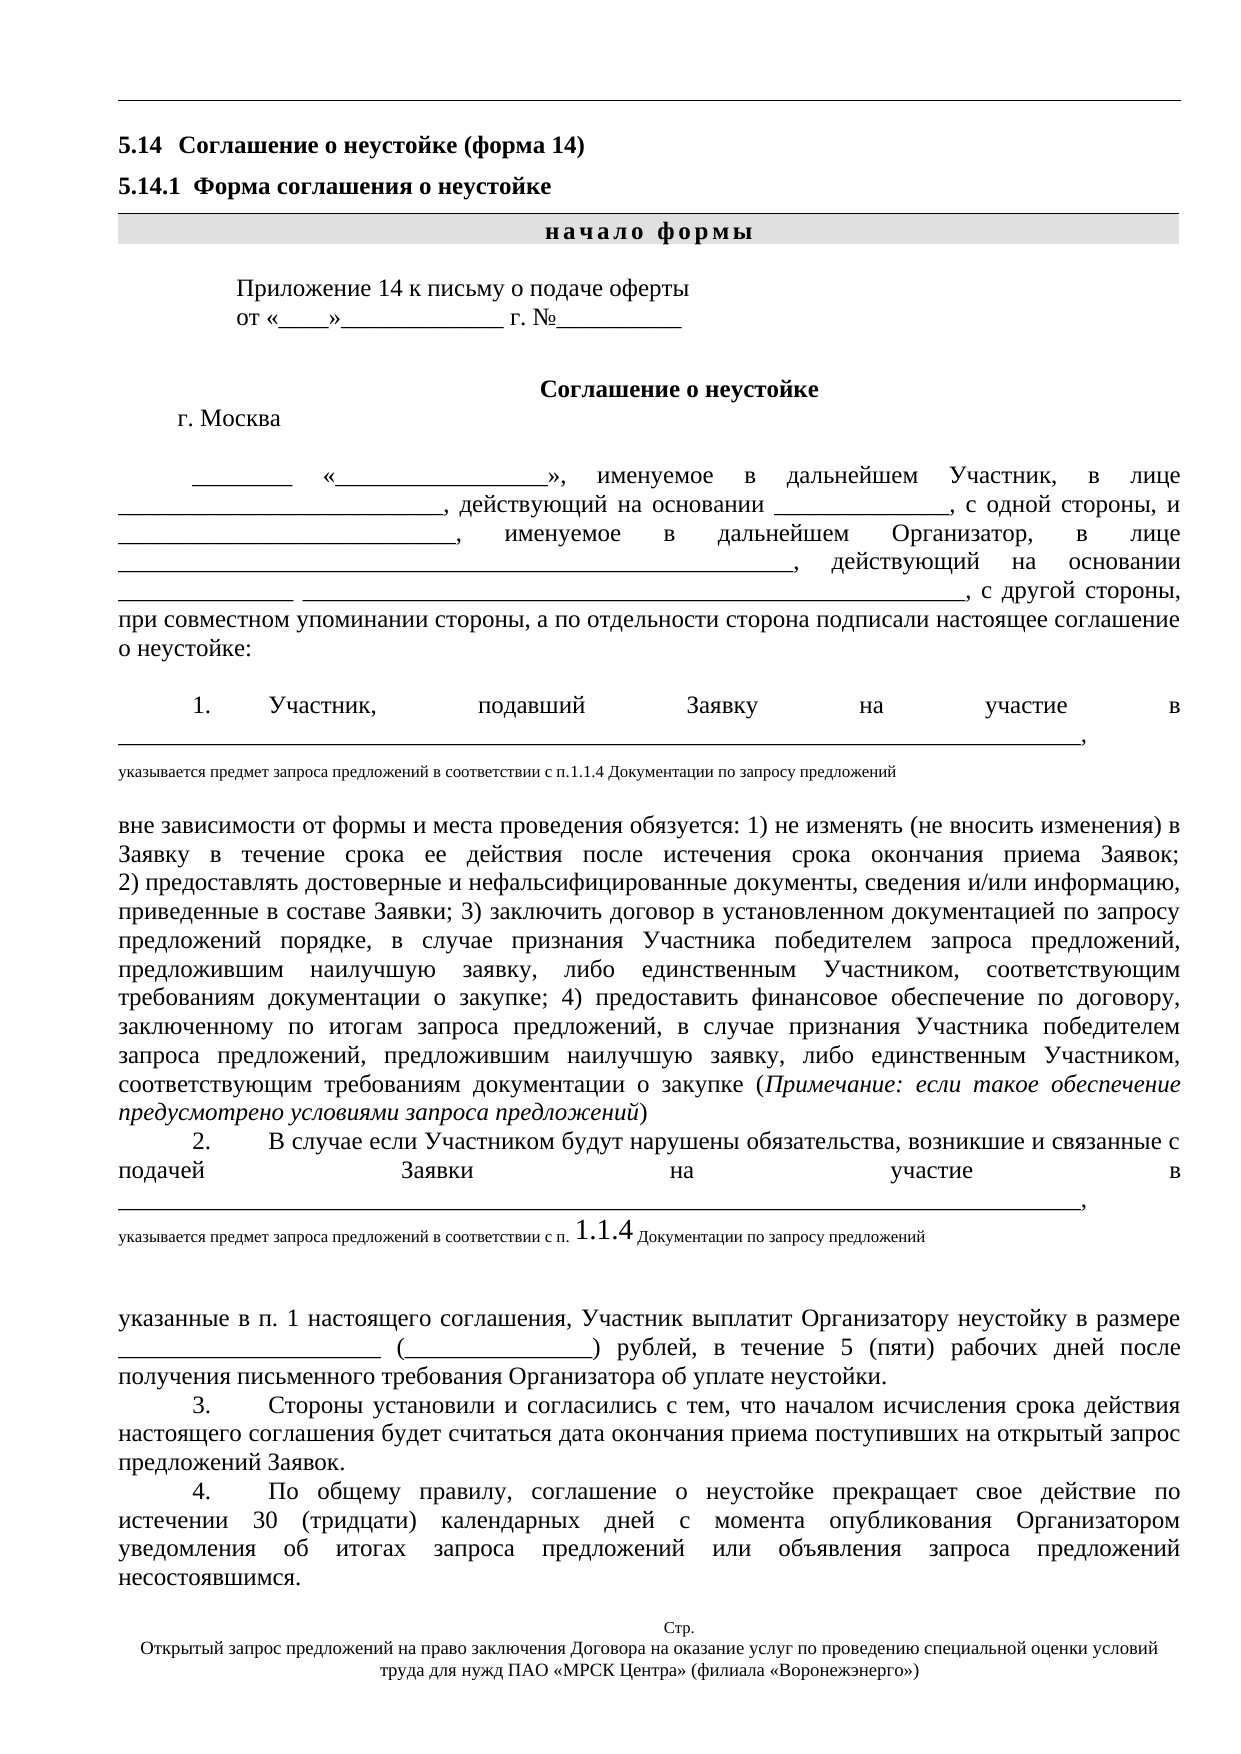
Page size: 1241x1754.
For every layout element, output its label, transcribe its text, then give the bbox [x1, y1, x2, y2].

text Соглашение о неустойке [118, 374, 1181, 403]
text ________ «_________________», именуемое в дальнейшем Участник, в лице __________________________, действующий на основании ______________, с одной стороны, и ___________________________, именуемое в дальнейшем Организатор, в лице ______________________________________________________, действующий на основании ______________ _____________________________________________________, с другой стороны, при совместном упоминании стороны, а по отдельности сторона подписали настоящее соглашение о неустойке: [118, 460, 1181, 661]
subtitle Форма соглашения о неустойке [118, 171, 1181, 200]
list Стороны установили и согласились с тем, что началом исчисления срока действия настоящего соглашения будет считаться дата окончания приема поступивших на открытый запрос предложений Заявок. [118, 1390, 1181, 1476]
text указывается предмет запроса предложений в соответствии с п. 1.1.4 Документации по запросу предложений [118, 1212, 1181, 1246]
list По общему правилу, соглашение о неустойке прекращает свое действие по истечении 30 (тридцати) календарных дней с момента опубликования Организатором уведомления об итогах запроса предложений или объявления запроса предложений несостоявшимся. [118, 1476, 1181, 1591]
list В случае если Участником будут нарушены обязательства, возникшие и связанные с подачей Заявки на участие в _____________________________________________________________________________, [118, 1126, 1181, 1212]
subtitle Соглашение о неустойке (форма 14) [118, 130, 1181, 159]
text Приложение 14 к письму о подаче оферты от «____»_____________ г. №__________ [236, 273, 1181, 331]
text начало формы [118, 214, 1179, 244]
text г. Москва [118, 403, 1181, 431]
text вне зависимости от формы и места проведения обязуется: 1) не изменять (не вносить изменения) в Заявку в течение срока ее действия после истечения срока окончания приема Заявок; 2) предоставлять достоверные и нефальсифицированные документы, сведения и/или информацию, приведенные в составе Заявки; 3) заключить договор в установленном документацией по запросу предложений порядке, в случае признания Участника победителем запроса предложений, предложившим наилучшую заявку, либо единственным Участником, соответствующим требованиям документации о закупке; 4) предоставить финансовое обеспечение по договору, заключенному по итогам запроса предложений, в случае признания Участника победителем запроса предложений, предложившим наилучшую заявку, либо единственным Участником, соответствующим требованиям документации о закупке (Примечание: если такое обеспечение предусмотрено условиями запроса предложений) [118, 810, 1181, 1126]
text указанные в п. 1 настоящего соглашения, Участник выплатит Организатору неустойку в размере _____________________ (_______________) рублей, в течение 5 (пяти) рабочих дней после получения письменного требования Организатора об уплате неустойки. [118, 1303, 1181, 1390]
list Участник, подавший Заявку на участие в _____________________________________________________________________________, [118, 690, 1181, 748]
text указывается предмет запроса предложений в соответствии с п.1.1.4 Документации по запросу предложений [118, 748, 1181, 781]
